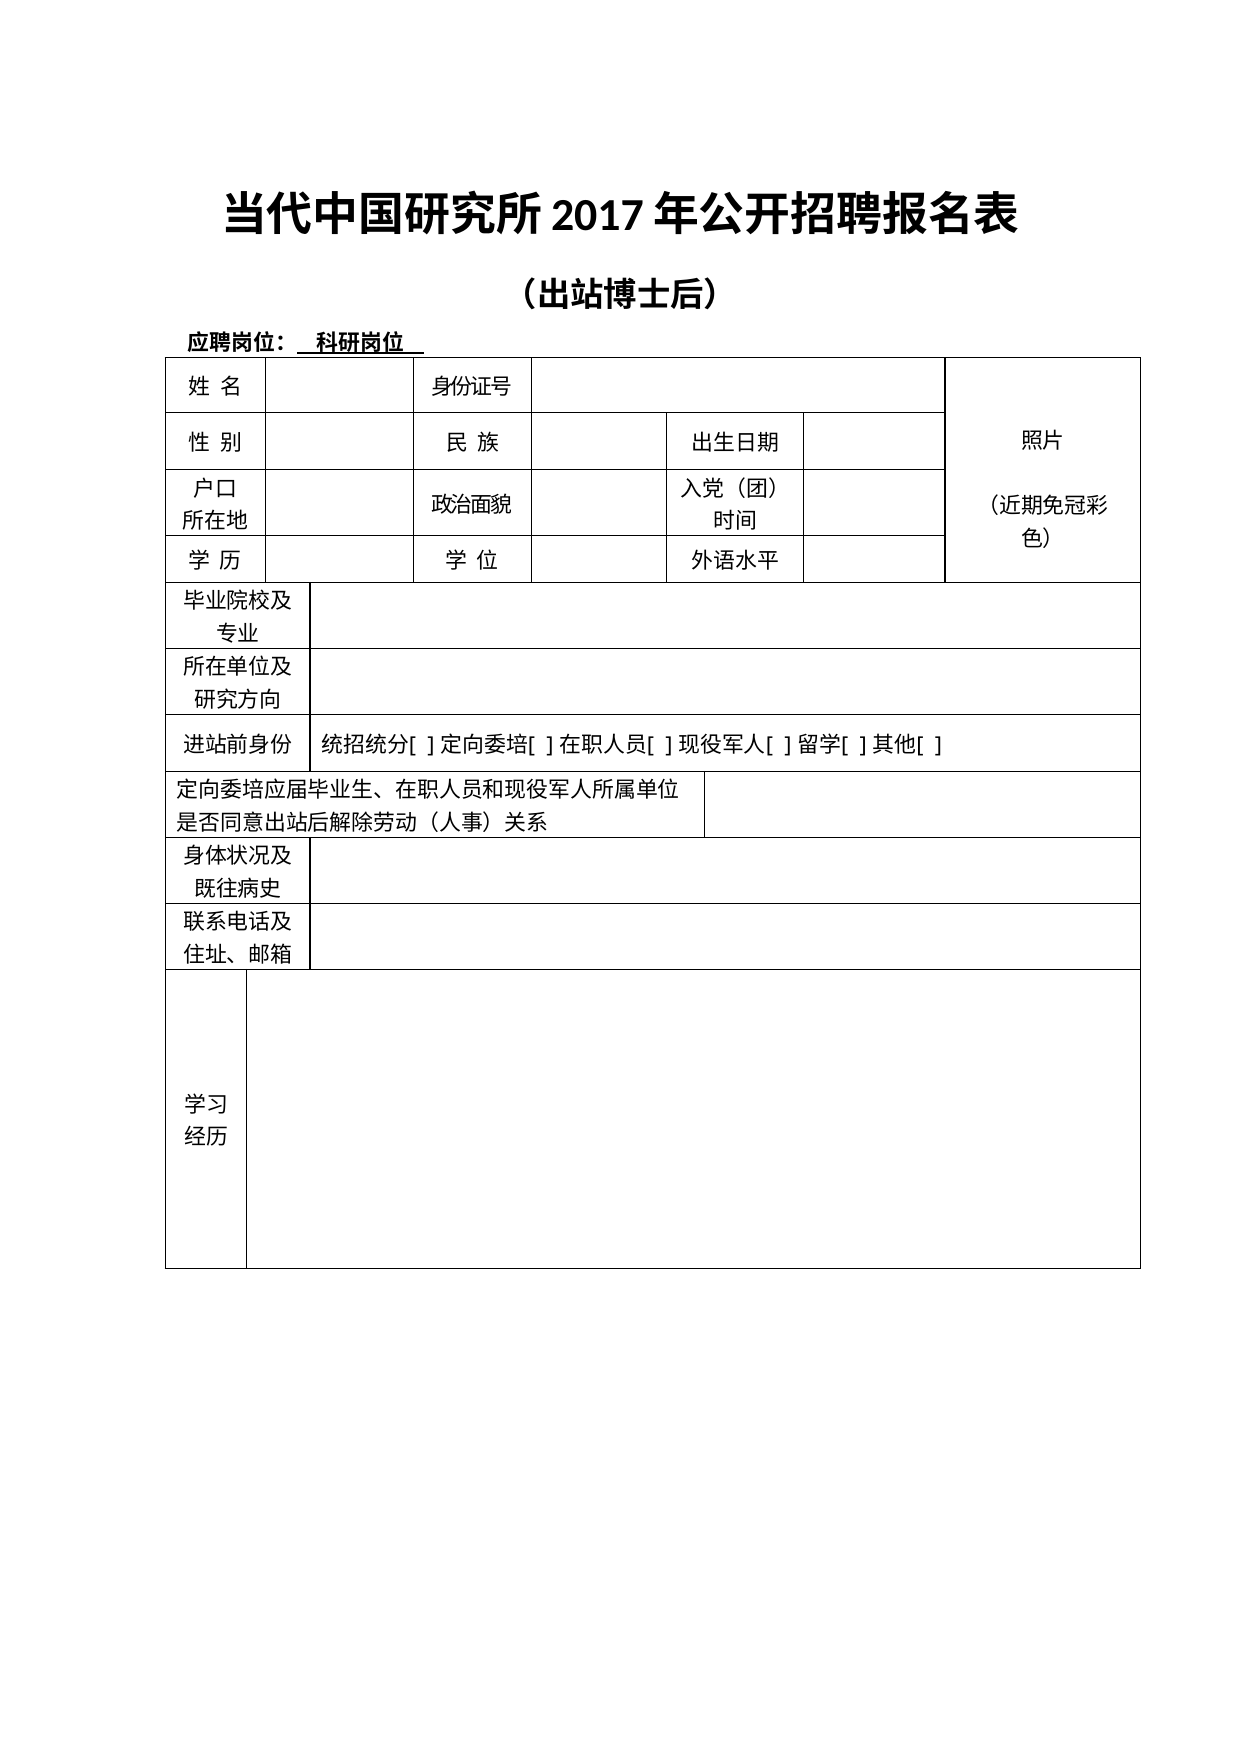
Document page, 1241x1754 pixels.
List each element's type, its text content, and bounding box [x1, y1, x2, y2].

table_cell [266, 470, 413, 535]
table_header 身份证号 [414, 358, 531, 412]
table_cell [311, 649, 1140, 714]
table_cell 身体状况及既往病史 [166, 838, 309, 903]
table_cell 进站前身份 [166, 715, 309, 771]
table_header [266, 358, 413, 412]
table_cell [311, 838, 1140, 903]
table_header 照片 （近期免冠彩色） [946, 358, 1140, 582]
text 应聘岗位： 科研岗位 [187, 324, 1053, 357]
table_cell 联系电话及住址、邮箱 [166, 904, 309, 969]
table_cell 民 族 [414, 413, 531, 469]
table_cell [266, 536, 413, 582]
table_cell [804, 470, 944, 535]
table_cell [532, 413, 666, 469]
table_cell [532, 470, 666, 535]
table_cell 学习 经历 [166, 970, 246, 1268]
text （出站博士后） [187, 259, 1053, 324]
table_cell 性 别 [166, 413, 265, 469]
table_cell [804, 413, 944, 469]
table_cell 出生日期 [667, 413, 803, 469]
table_cell [804, 536, 944, 582]
text 当代中国研究所2017年公开招聘报名表 [187, 162, 1053, 259]
table_cell [311, 904, 1140, 969]
table_cell 学 历 [166, 536, 265, 582]
table_cell 政治面貌 [414, 470, 531, 535]
table_cell [247, 970, 1140, 1268]
table_cell [532, 536, 666, 582]
table_cell [266, 413, 413, 469]
table_cell 所在单位及研究方向 [166, 649, 309, 714]
table_cell 学 位 [414, 536, 531, 582]
table_cell 定向委培应届毕业生、在职人员和现役军人所属单位 是否同意出站后解除劳动（人事）关系 [166, 772, 704, 837]
table_cell [705, 772, 1140, 837]
table_cell 入党（团）时间 [667, 470, 803, 535]
table_header [532, 358, 944, 412]
table_header 姓 名 [166, 358, 265, 412]
table_cell 统招统分[ ] 定向委培[ ] 在职人员[ ] 现役军人[ ] 留学[ ] 其他[ ] [311, 715, 1140, 771]
table_cell 毕业院校及专业 [166, 583, 309, 648]
table_cell 外语水平 [667, 536, 803, 582]
table_cell [311, 583, 1140, 648]
table_cell 户口 所在地 [166, 470, 265, 535]
